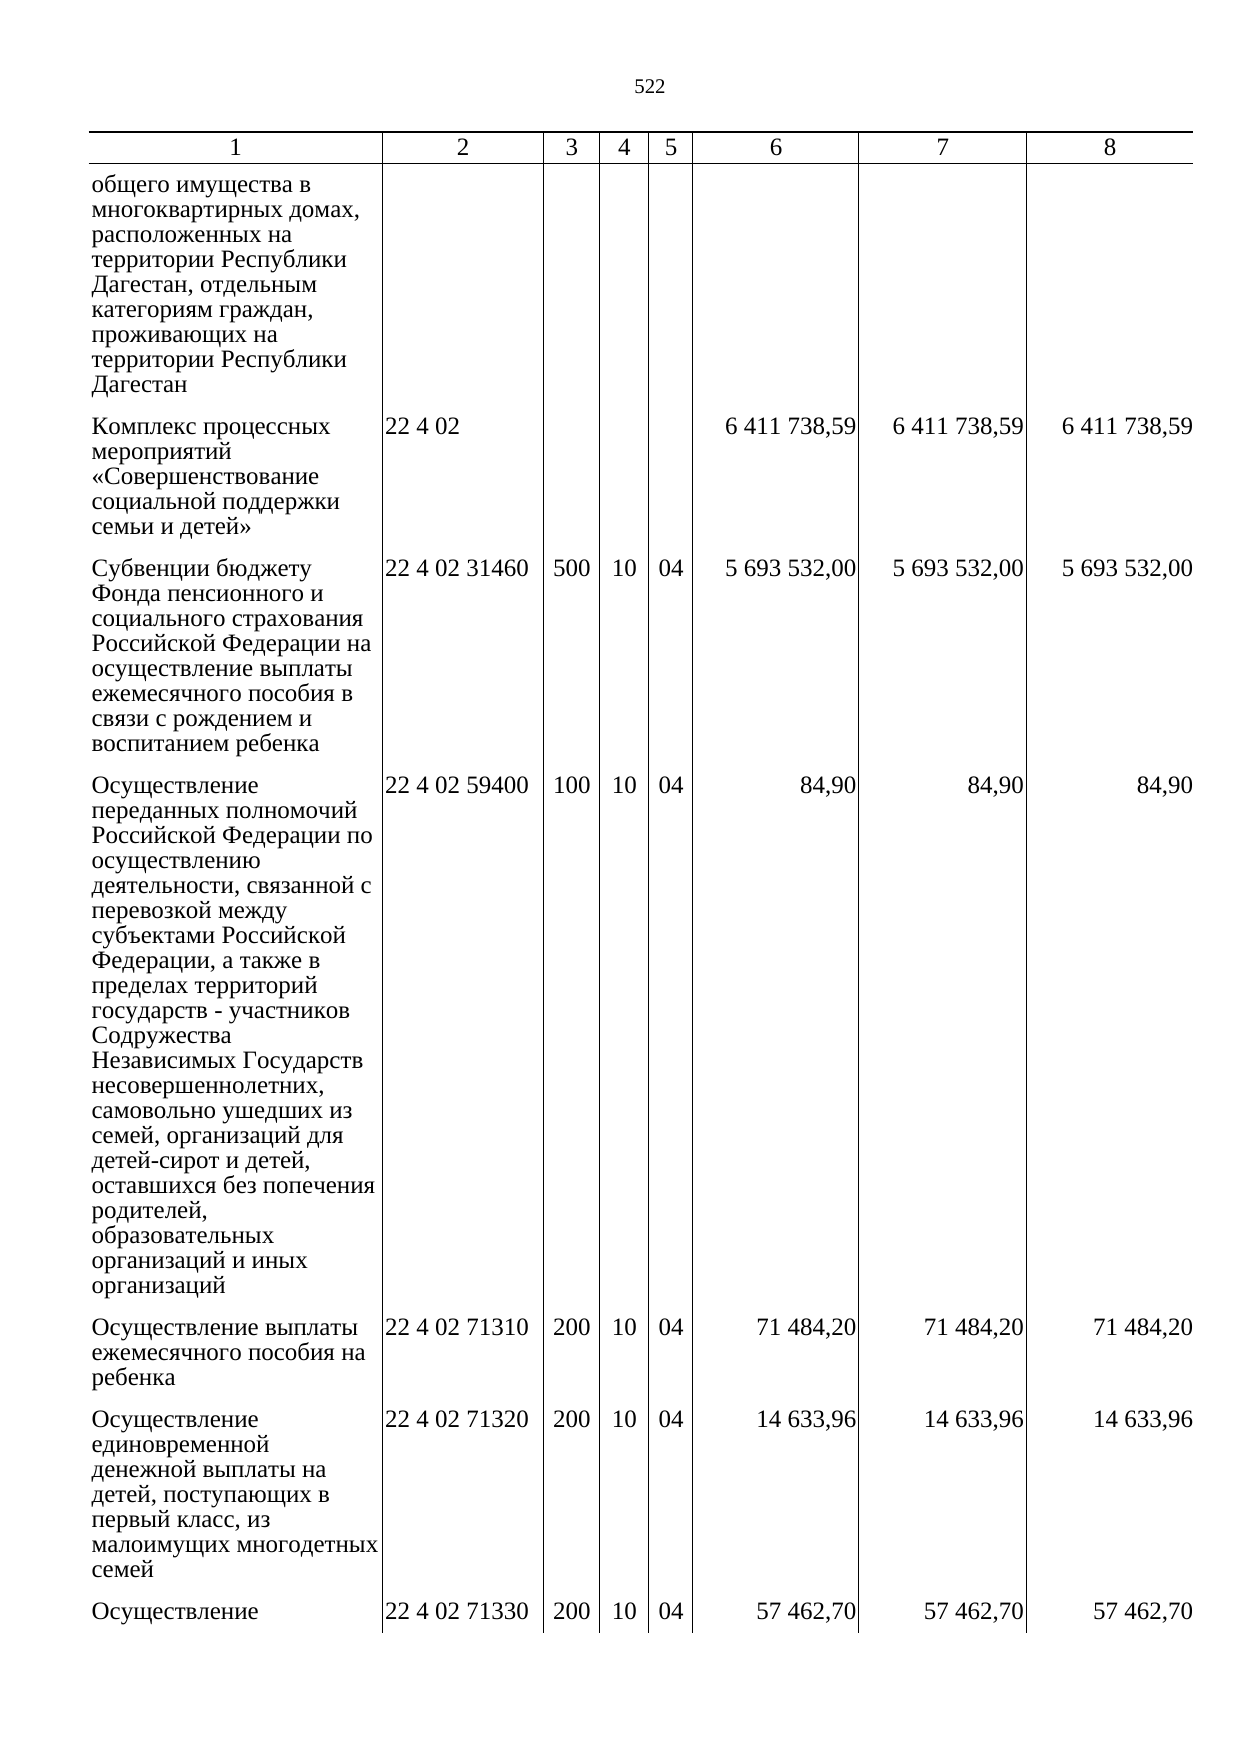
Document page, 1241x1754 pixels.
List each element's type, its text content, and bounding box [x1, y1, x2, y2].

table_header 4 [600, 133, 648, 163]
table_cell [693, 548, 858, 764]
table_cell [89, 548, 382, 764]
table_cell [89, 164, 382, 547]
table_header 8 [1027, 133, 1193, 163]
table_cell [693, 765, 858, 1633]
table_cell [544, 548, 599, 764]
table_header 1 [89, 133, 382, 163]
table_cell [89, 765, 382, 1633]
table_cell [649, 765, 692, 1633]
table_header 7 [859, 133, 1026, 163]
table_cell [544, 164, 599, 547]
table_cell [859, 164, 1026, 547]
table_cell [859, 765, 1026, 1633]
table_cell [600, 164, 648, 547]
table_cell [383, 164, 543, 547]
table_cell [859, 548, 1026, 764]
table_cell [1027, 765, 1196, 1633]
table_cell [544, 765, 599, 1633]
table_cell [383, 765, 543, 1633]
table_header 3 [544, 133, 599, 163]
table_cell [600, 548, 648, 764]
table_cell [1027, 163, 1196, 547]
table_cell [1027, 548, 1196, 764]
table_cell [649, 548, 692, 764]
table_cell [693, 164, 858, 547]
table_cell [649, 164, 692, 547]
table_header 2 [383, 133, 543, 163]
table_header 5 [649, 133, 692, 163]
table_header 6 [693, 133, 858, 163]
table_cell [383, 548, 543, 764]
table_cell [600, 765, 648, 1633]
